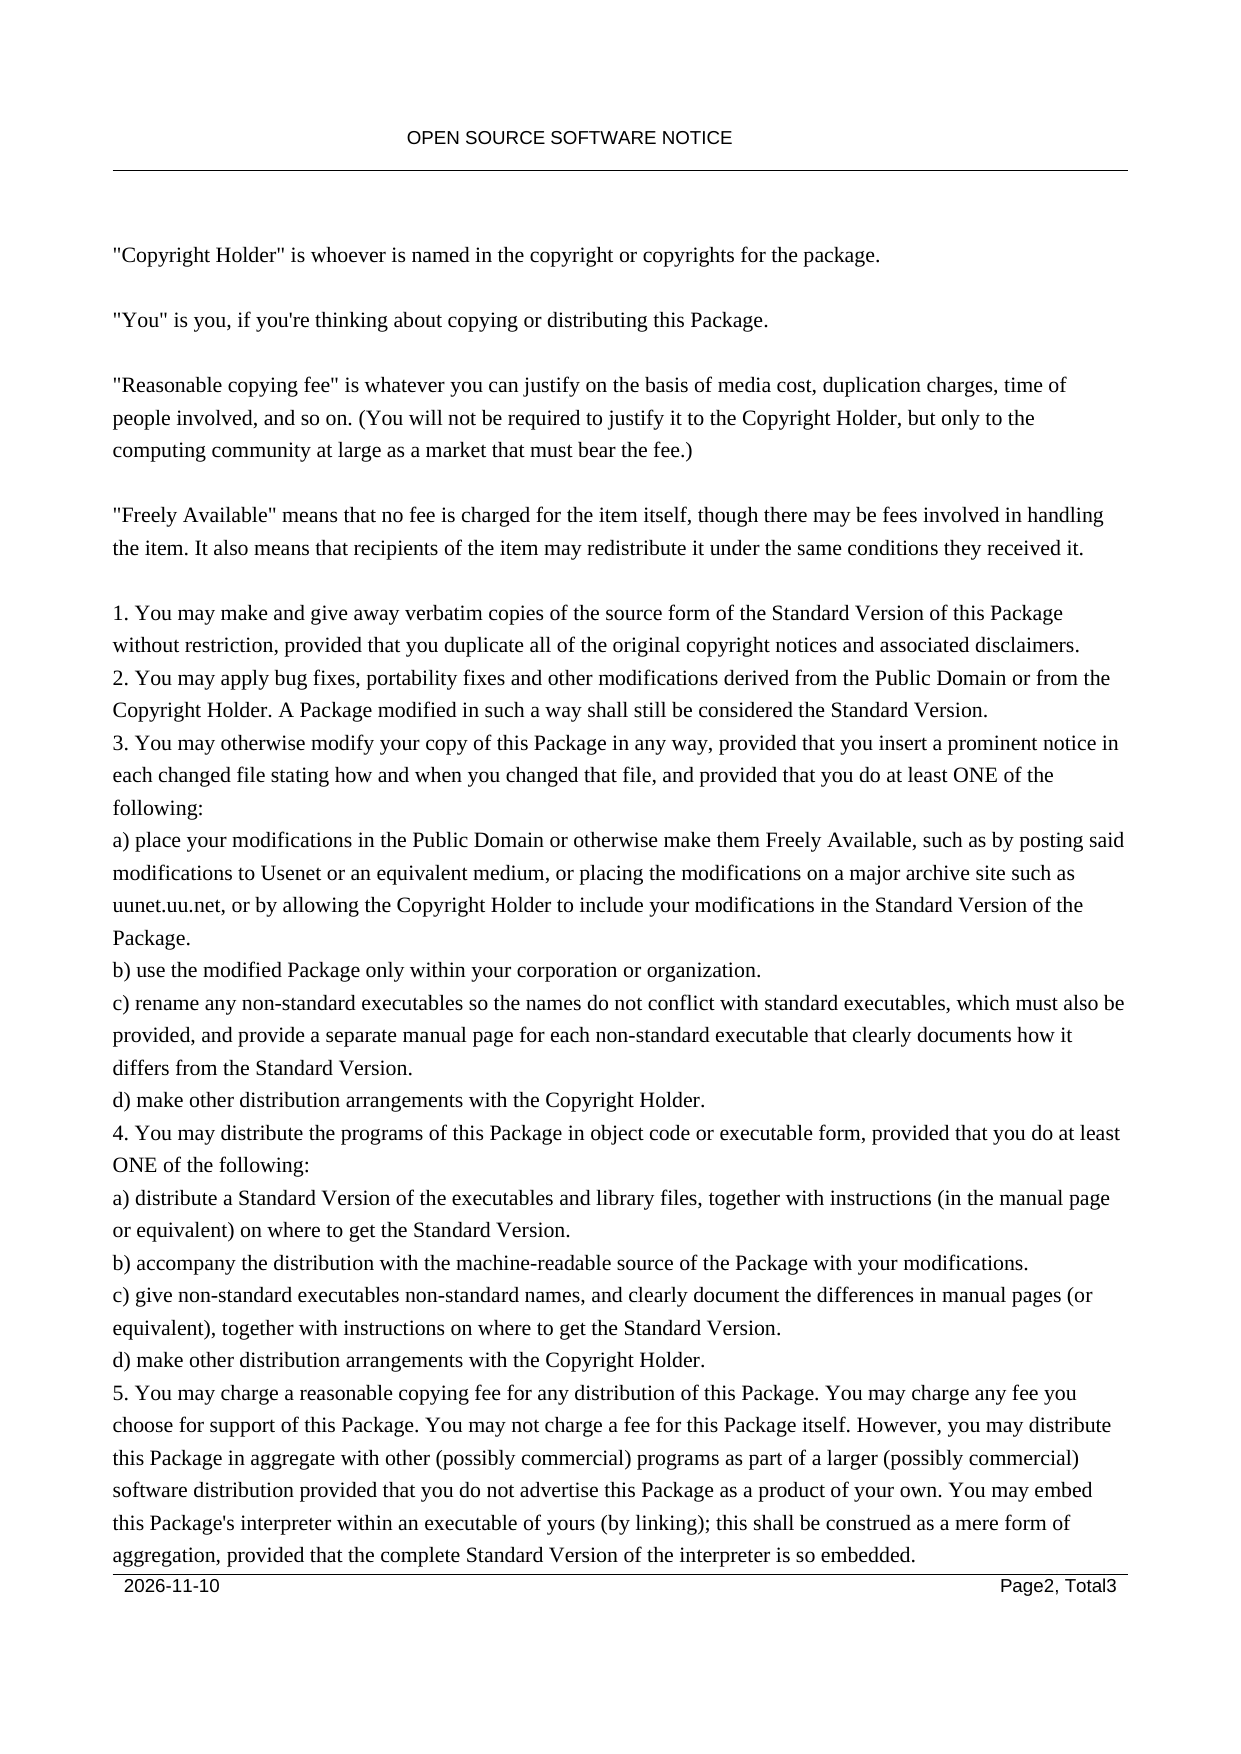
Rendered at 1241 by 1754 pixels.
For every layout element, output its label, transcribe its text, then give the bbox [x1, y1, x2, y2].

text 4. You may distribute the programs of this Package in object code or executable form, provided that you do at least ONE of the following: [112, 1116, 1128, 1181]
text 5. You may charge a reasonable copying fee for any distribution of this Package. You may charge any fee you choose for support of this Package. You may not charge a fee for this Package itself. However, you may distribute this Package in aggregate with other (possibly commercial) programs as part of a larger (possibly commercial) software distribution provided that you do not advertise this Package as a product of your own. You may embed this Package's interpreter within an executable of yours (by linking); this shall be construed as a mere form of aggregation, provided that the complete Standard Version of the interpreter is so embedded. [112, 1376, 1128, 1571]
text c) rename any non-standard executables so the names do not conflict with standard executables, which must also be provided, and provide a separate manual page for each non-standard executable that clearly documents how it differs from the Standard Version. [112, 986, 1128, 1084]
text d) make other distribution arrangements with the Copyright Holder. [112, 1344, 1128, 1376]
text "Freely Available" means that no fee is charged for the item itself, though there may be fees involved in handling the item. It also means that recipients of the item may redistribute it under the same conditions they received it. [112, 499, 1128, 564]
text a) place your modifications in the Public Domain or otherwise make them Freely Available, such as by posting said modifications to Usenet or an equivalent medium, or placing the modifications on a major archive site such as uunet.uu.net, or by allowing the Copyright Holder to include your modifications in the Standard Version of the Package. [112, 824, 1128, 954]
text 3. You may otherwise modify your copy of this Package in any way, provided that you insert a prominent notice in each changed file stating how and when you changed that file, and provided that you do at least ONE of the following: [112, 726, 1128, 824]
text d) make other distribution arrangements with the Copyright Holder. [112, 1084, 1128, 1116]
text "You" is you, if you're thinking about copying or distributing this Package. [112, 304, 1128, 336]
text 2. You may apply bug fixes, portability fixes and other modifications derived from the Public Domain or from the Copyright Holder. A Package modified in such a way shall still be considered the Standard Version. [112, 661, 1128, 726]
text b) use the modified Package only within your corporation or organization. [112, 954, 1128, 986]
text 1. You may make and give away verbatim copies of the source form of the Standard Version of this Package without restriction, provided that you duplicate all of the original copyright notices and associated disclaimers. [112, 596, 1128, 661]
text a) distribute a Standard Version of the executables and library files, together with instructions (in the manual page or equivalent) on where to get the Standard Version. [112, 1181, 1128, 1246]
text b) accompany the distribution with the machine-readable source of the Package with your modifications. [112, 1246, 1128, 1279]
text c) give non-standard executables non-standard names, and clearly document the differences in manual pages (or equivalent), together with instructions on where to get the Standard Version. [112, 1279, 1128, 1344]
text "Reasonable copying fee" is whatever you can justify on the basis of media cost, duplication charges, time of people involved, and so on. (You will not be required to justify it to the Copyright Holder, but only to the computing community at large as a market that must bear the fee.) [112, 369, 1128, 466]
text "Copyright Holder" is whoever is named in the copyright or copyrights for the package. [112, 239, 1128, 271]
